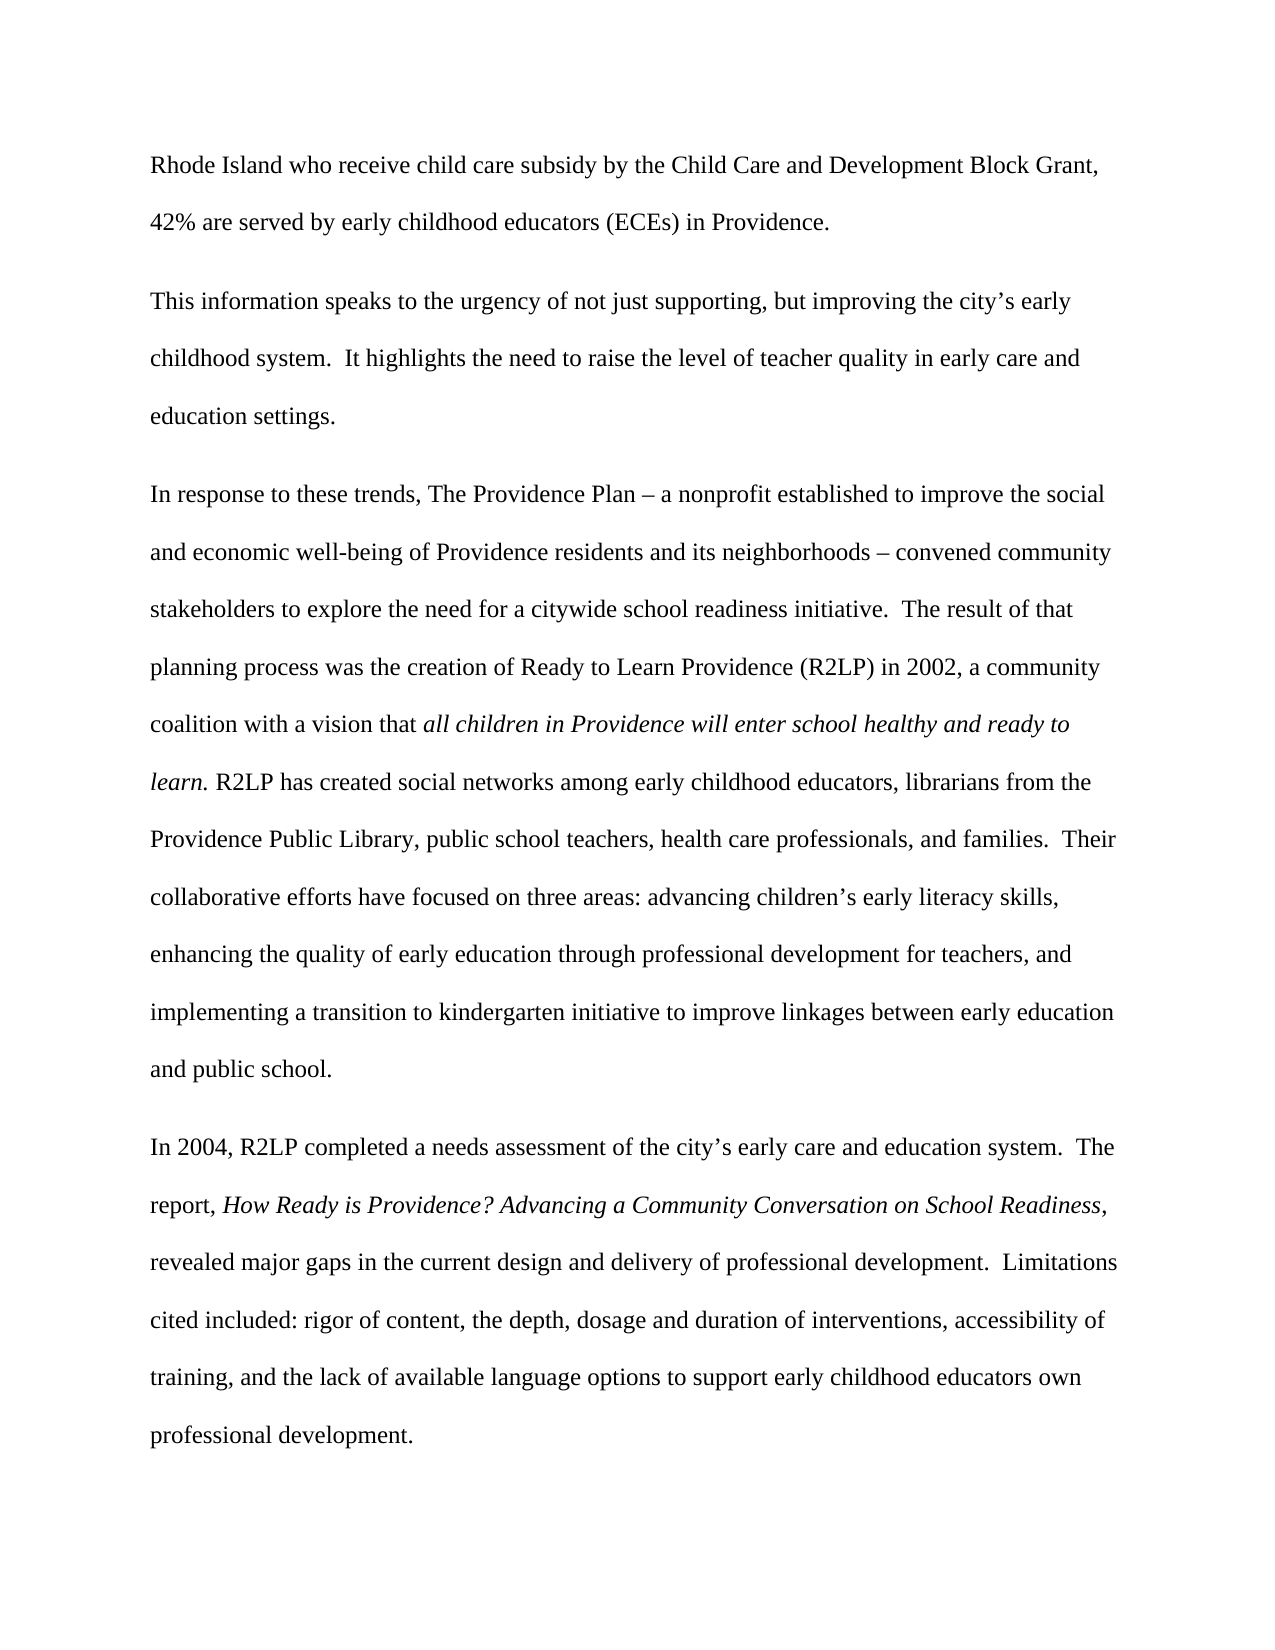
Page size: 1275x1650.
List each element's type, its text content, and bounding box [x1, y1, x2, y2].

text In response to these trends, The Providence Plan – a nonprofit established to improve the social and economic well-being of Providence residents and its neighborhoods – convened community stakeholders to explore the need for a citywide school readiness initiative. The result of that planning process was the creation of Ready to Learn Providence (R2LP) in 2002, a community coalition with a vision that all children in Providence will enter school healthy and ready to learn. R2LP has created social networks among early childhood educators, librarians from the Providence Public Library, public school teachers, health care professionals, and families. Their collaborative efforts have focused on three areas: advancing children’s early literacy skills, enhancing the quality of early education through professional development for teachers, and implementing a transition to kindergarten initiative to improve linkages between early education and public school. [150, 479, 1125, 1083]
text This information speaks to the urgency of not just supporting, but improving the city’s early childhood system. It highlights the need to raise the level of teacher quality in early care and education settings. [150, 286, 1125, 429]
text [150, 150, 1125, 236]
text In 2004, R2LP completed a needs assessment of the city’s early care and education system. The report, How Ready is Providence? Advancing a Community Conversation on School Readiness, revealed major gaps in the current design and delivery of professional development. Limitations cited included: rigor of content, the depth, dosage and duration of interventions, accessibility of training, and the lack of available language options to support early childhood educators own professional development. [150, 1132, 1125, 1449]
